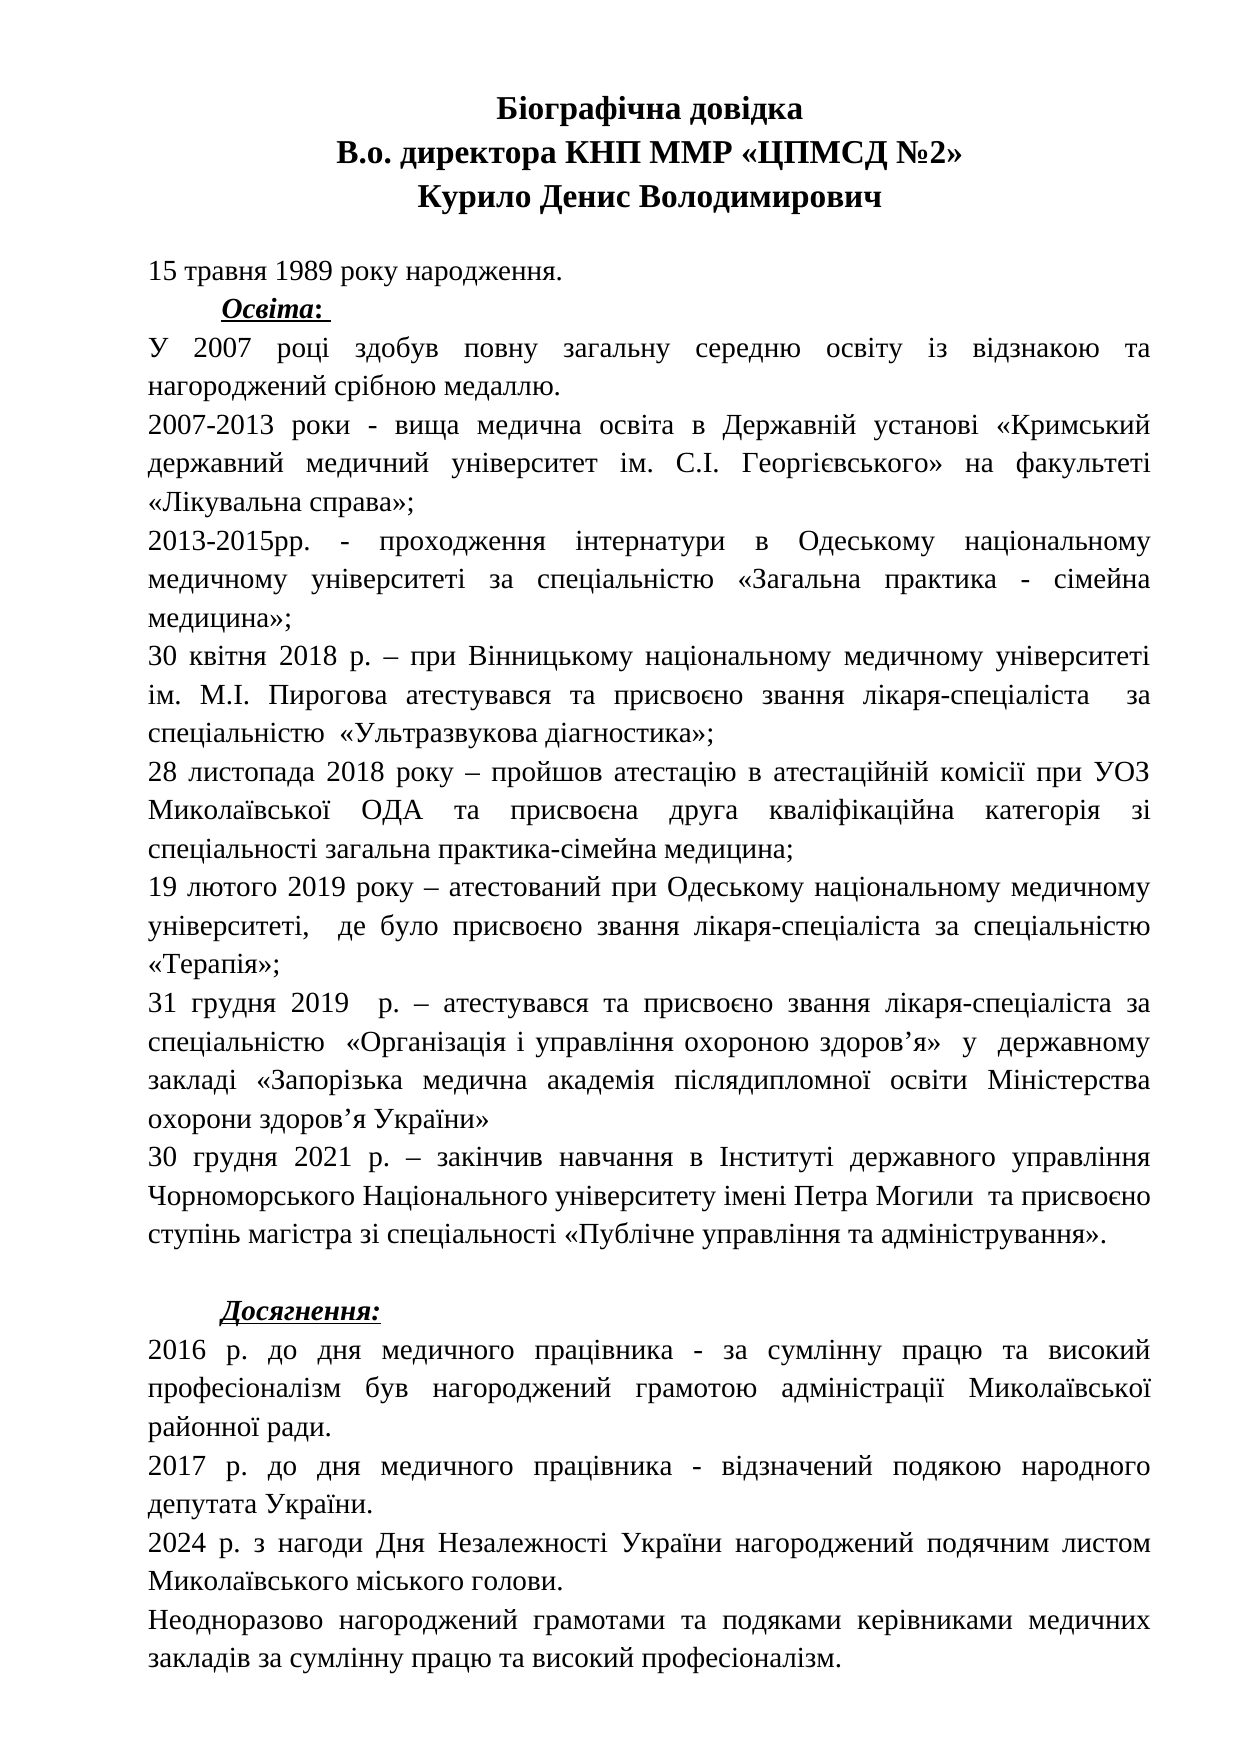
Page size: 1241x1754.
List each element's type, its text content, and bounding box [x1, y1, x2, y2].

text 31 грудня 2019 р. – атестувався та присвоєно звання лікаря-спеціаліста за спеціальністю «Організація і управління охороною здоров’я» у державному закладі «Запорізька медична академія післядипломної освіти Міністерства охорони здоров’я України» [148, 985, 1152, 1134]
text В.о. директора КНП ММР «ЦПМСД №2» [148, 133, 1152, 171]
text 2016 р. до дня медичного працівника - за сумлінну працю та високий професіоналізм був нагороджений грамотою адміністрації Миколаївської районної ради. [148, 1332, 1152, 1443]
text 2013-2015рр. - проходження інтернатури в Одеському національному медичному університеті за спеціальністю «Загальна практика - сімейна медицина»; [148, 523, 1152, 633]
text 2017 р. до дня медичного працівника - відзначений подякою народного депутата України. [148, 1448, 1152, 1520]
text Освіта: [148, 291, 1152, 325]
text 30 квітня 2018 р. – при Вінницькому національному медичному університеті ім. М.І. Пирогова атестувався та присвоєно звання лікаря-спеціаліста за спеціальністю «Ультразвукова діагностика»; [148, 638, 1152, 749]
text Неодноразово нагороджений грамотами та подяками керівниками медичних закладів за сумлінну працю та високий професіоналізм. [148, 1602, 1152, 1674]
text Досягнення: [148, 1293, 1152, 1327]
text 28 листопада 2018 року – пройшов атестацію в атестаційній комісії при УОЗ Миколаївської ОДА та присвоєна друга кваліфікаційна категорія зі спеціальності загальна практика-сімейна медицина; [148, 754, 1152, 864]
text 2007-2013 роки - вища медична освіта в Державній установі «Кримський державний медичний університет ім. С.І. Георгієвського» на факультеті «Лікувальна справа»; [148, 407, 1152, 518]
text 30 грудня 2021 р. – закінчив навчання в Інституті державного управління Чорноморського Національного університету імені Петра Могили та присвоєно ступінь магістра зі спеціальності «Публічне управління та адміністрування». [148, 1139, 1152, 1250]
text 15 травня 1989 року народження. [148, 253, 1152, 286]
text У 2007 році здобув повну загальну середню освіту із відзнакою та нагороджений срібною медаллю. [148, 330, 1152, 402]
text Біографічна довідка [148, 88, 1152, 127]
text 2024 р. з нагоди Дня Незалежності України нагороджений подячним листом Миколаївського міського голови. [148, 1525, 1152, 1597]
text Курило Денис Володимирович [148, 177, 1152, 215]
text 19 лютого 2019 року – атестований при Одеському національному медичному університеті, де було присвоєно звання лікаря-спеціаліста за спеціальністю «Терапія»; [148, 869, 1152, 980]
